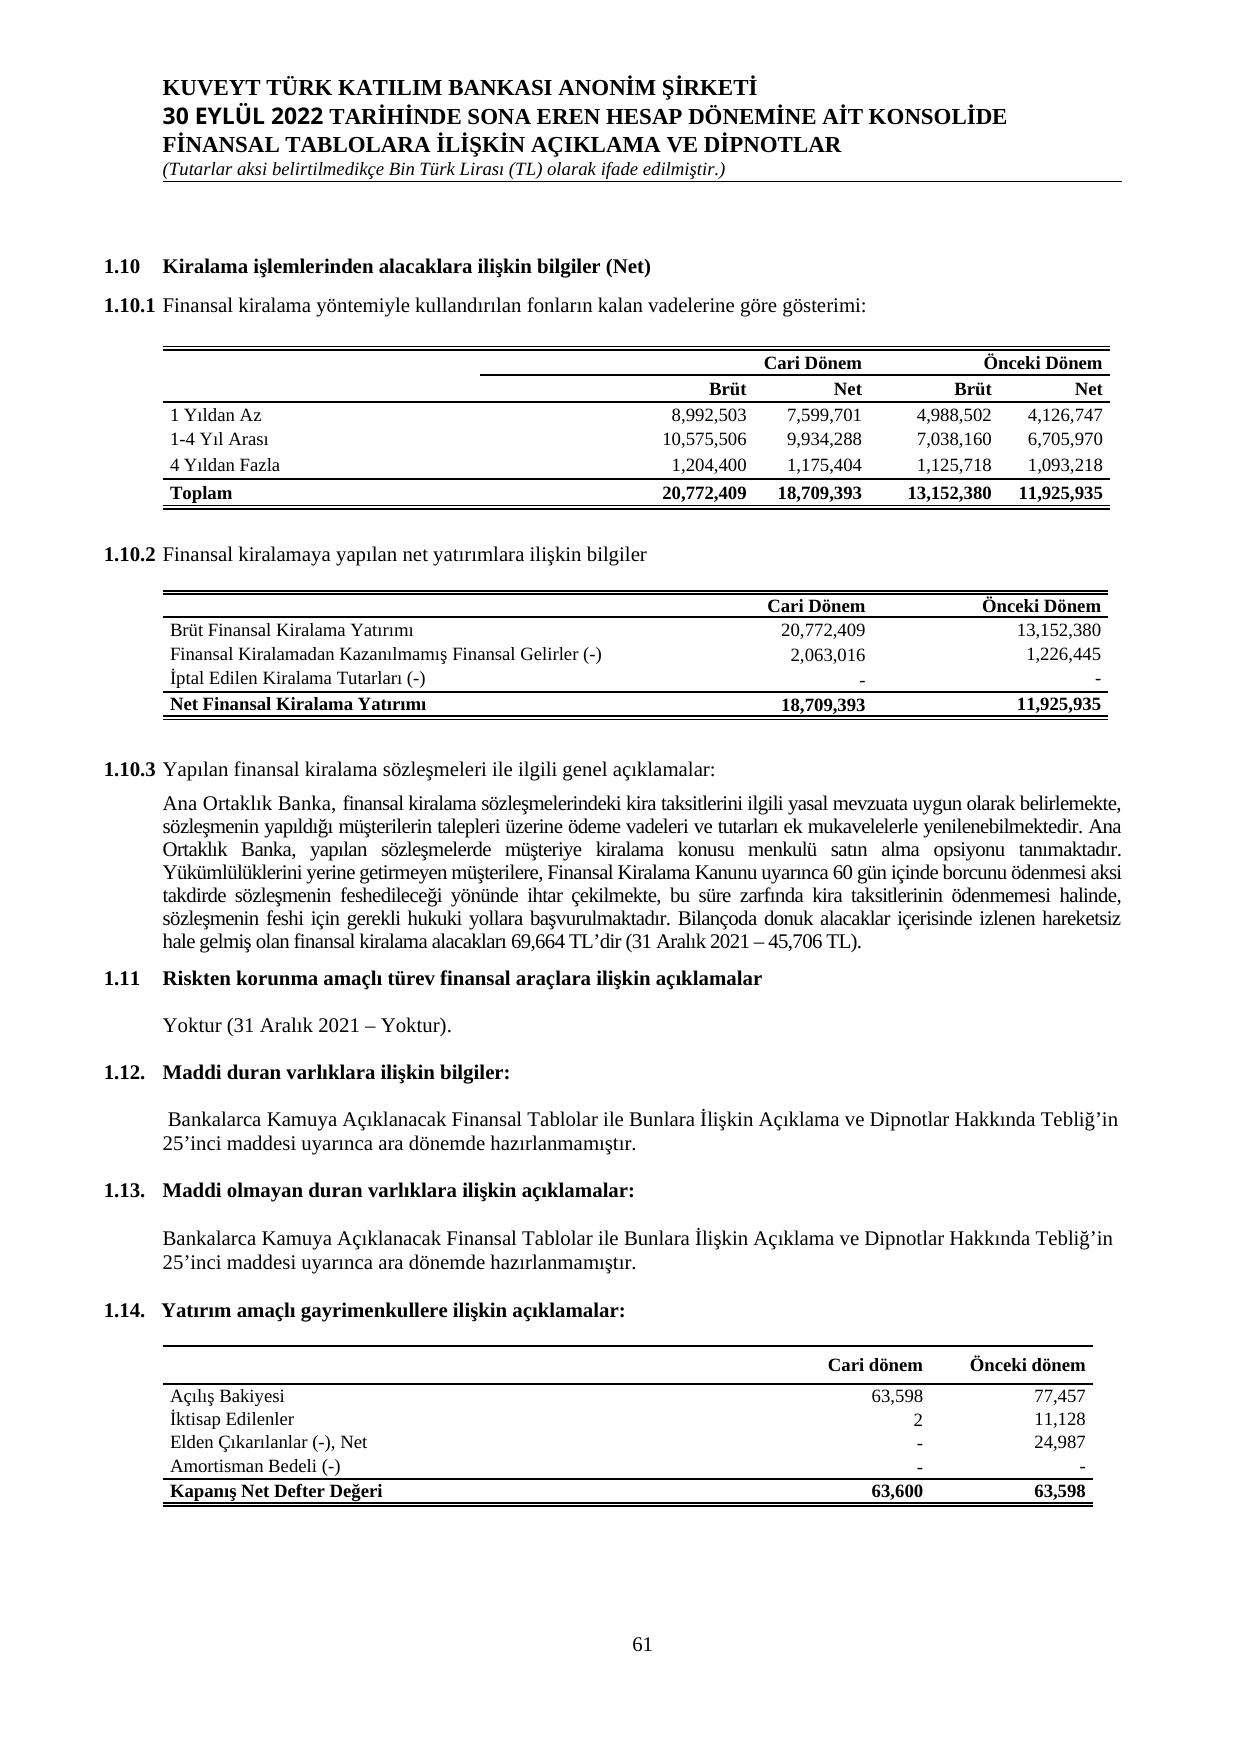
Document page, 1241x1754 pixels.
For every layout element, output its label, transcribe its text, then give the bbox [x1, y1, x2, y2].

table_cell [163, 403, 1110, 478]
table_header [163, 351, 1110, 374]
text Ana Ortaklık Banka, finansal kiralama sözleşmelerindeki kira taksitlerini ilgili yasal mevzuata uygun olarak belirlemekte, sözleşmenin yapıldığı müşterilerin talepleri üzerine ödeme vadeleri ve tutarları ek mukavelelerle yenilenebilmektedir. Ana Ortaklık Banka, yapılan sözleşmelerde müşteriye kiralama konusu menkulü satın alma opsiyonu tanımaktadır. Yükümlülüklerini yerine getirmeyen müşterilere, Finansal Kiralama Kanunu uyarınca 60 gün içinde borcunu ödenmesi aksi takdirde sözleşmenin feshedileceği yönünde ihtar çekilmekte, bu süre zarfında kira taksitlerinin ödenmemesi halinde, sözleşmenin feshi için gerekli hukuki yollara başvurulmaktadır. Bilançoda donuk alacaklar içerisinde izlenen hareketsiz hale gelmiş olan finansal kiralama alacakları 69,664 TL’dir (31 Aralık 2021 – 45,706 TL). [162, 793, 1122, 953]
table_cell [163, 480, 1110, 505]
text 1.10 Kiralama işlemlerinden alacaklara ilişkin bilgiler (Net) [103, 254, 1122, 278]
text 1.10.2 Finansal kiralamaya yapılan net yatırımlara ilişkin bilgiler [103, 543, 1122, 566]
text 1.11 Riskten korunma amaçlı türev finansal araçlara ilişkin açıklamalar [103, 967, 1122, 990]
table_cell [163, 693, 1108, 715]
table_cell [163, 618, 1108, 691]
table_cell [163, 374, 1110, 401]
text 1.10.3 Yapılan finansal kiralama sözleşmeleri ile ilgili genel açıklamalar: [103, 758, 1122, 781]
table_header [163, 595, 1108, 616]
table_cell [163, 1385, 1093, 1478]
text 1.13. Maddi olmayan duran varlıklara ilişkin açıklamalar: [103, 1178, 1122, 1202]
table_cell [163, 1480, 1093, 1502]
text Bankalarca Kamuya Açıklanacak Finansal Tablolar ile Bunlara İlişkin Açıklama ve Dipnotlar Hakkında Tebliğ’in 25’inci maddesi uyarınca ara dönemde hazırlanmamıştır. [162, 1107, 1122, 1155]
text Bankalarca Kamuya Açıklanacak Finansal Tablolar ile Bunlara İlişkin Açıklama ve Dipnotlar Hakkında Tebliğ’in 25’inci maddesi uyarınca ara dönemde hazırlanmamıştır. [162, 1226, 1122, 1274]
text Yoktur (31 Aralık 2021 – Yoktur). [103, 1014, 1122, 1037]
text 1.14. Yatırım amaçlı gayrimenkullere ilişkin açıklamalar: [103, 1298, 1122, 1322]
text 1.10.1 Finansal kiralama yöntemiyle kullandırılan fonların kalan vadelerine göre gösterimi: [103, 293, 1122, 317]
text 1.12. Maddi duran varlıklara ilişkin bilgiler: [103, 1061, 1122, 1084]
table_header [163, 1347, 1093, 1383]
